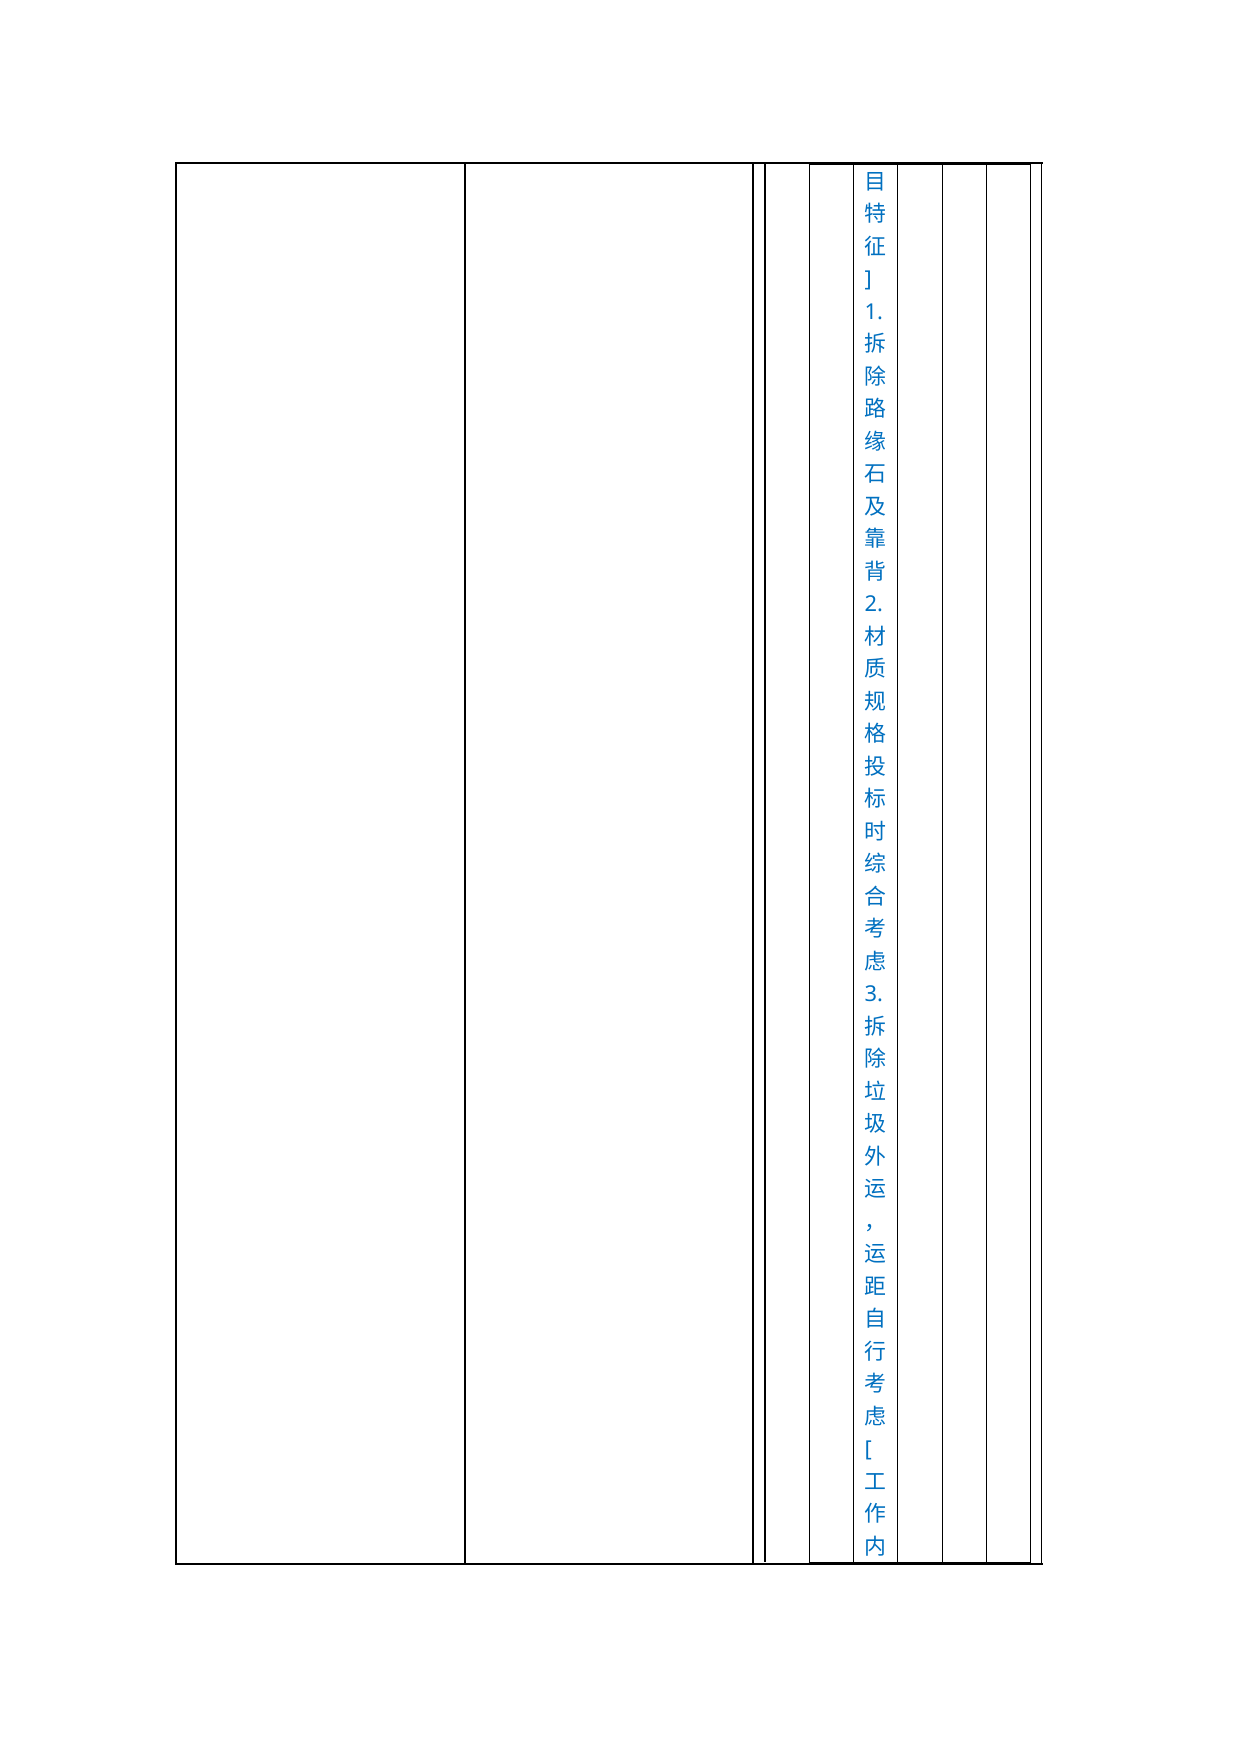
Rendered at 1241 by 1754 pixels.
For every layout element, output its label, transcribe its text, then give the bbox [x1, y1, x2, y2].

table_cell [466, 164, 752, 1563]
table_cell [1031, 164, 1041, 1563]
table_cell 2 [177, 164, 464, 1563]
